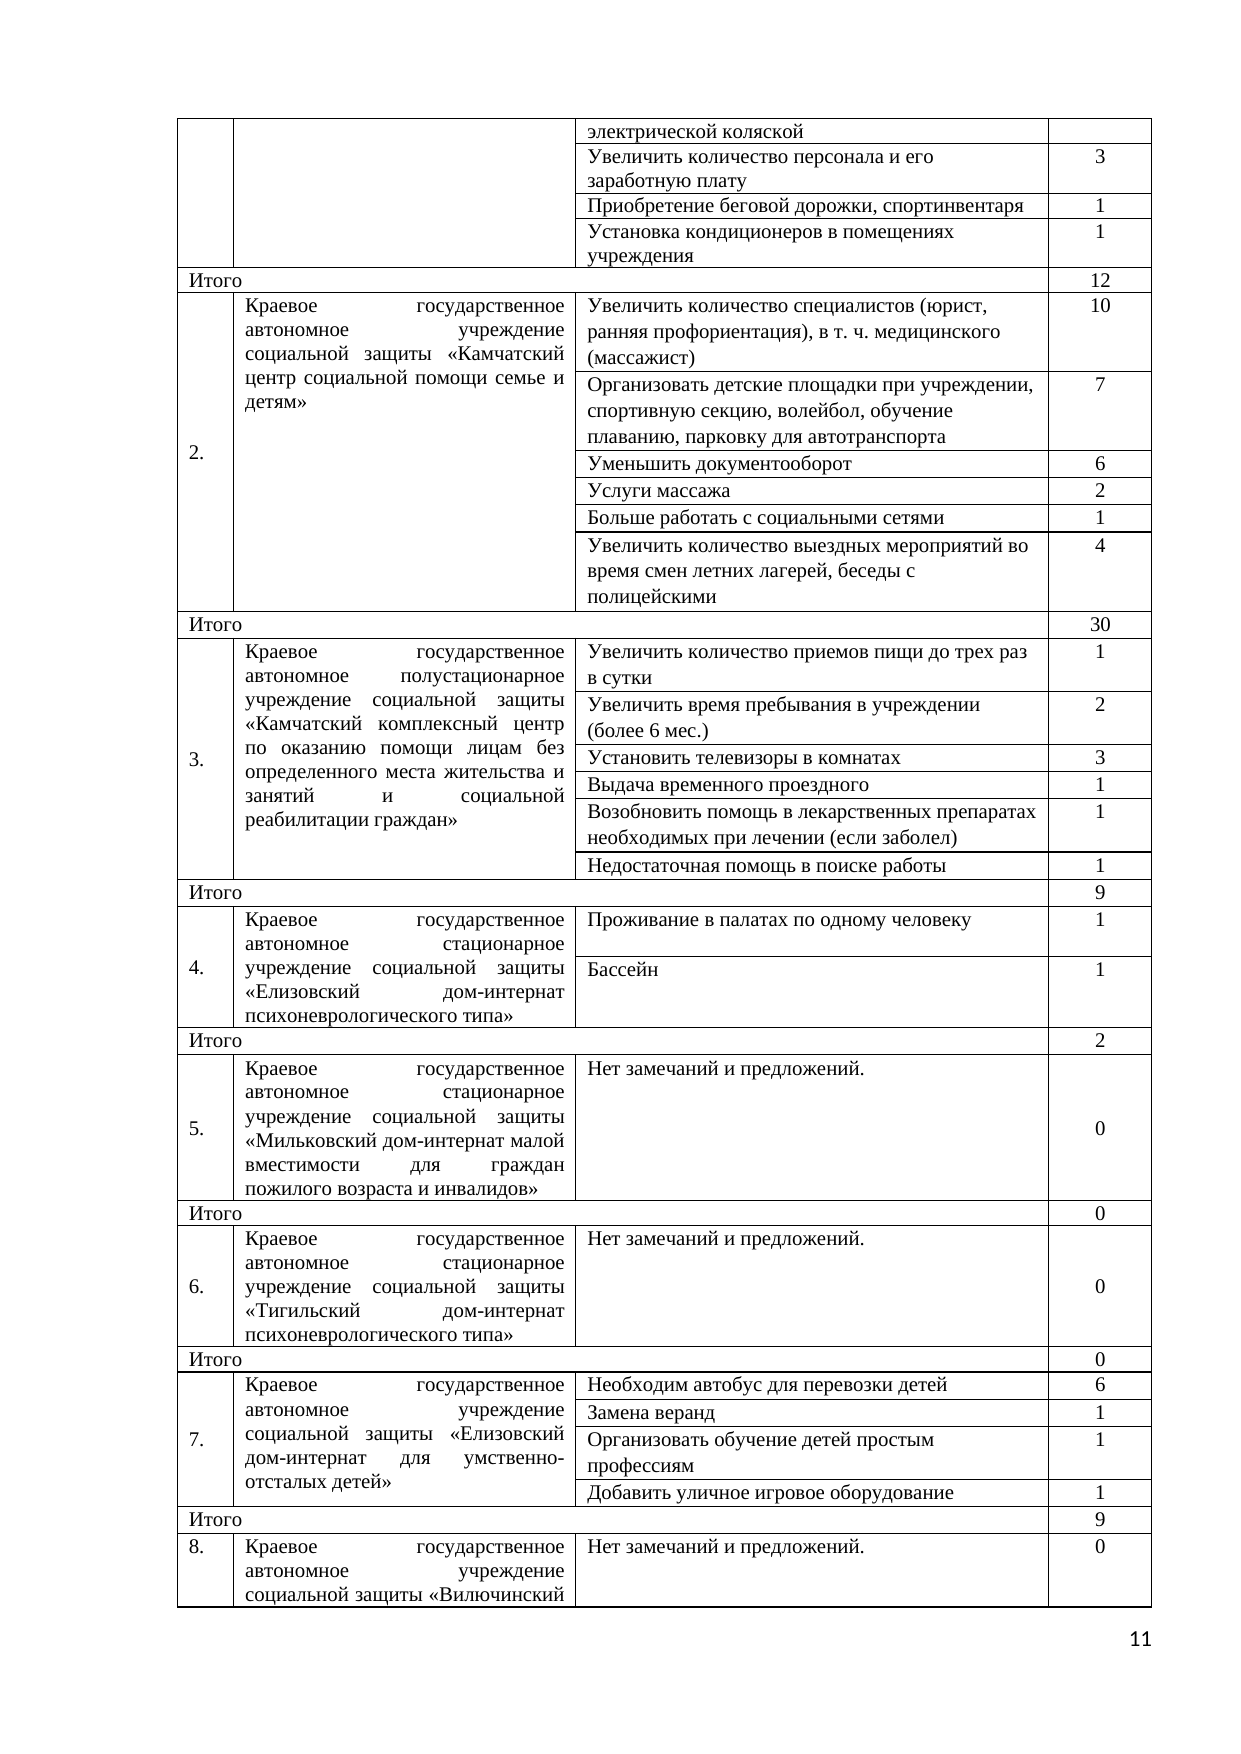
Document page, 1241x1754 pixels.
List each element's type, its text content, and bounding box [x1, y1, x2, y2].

table_cell 2 [1049, 1028, 1151, 1054]
table_cell 0 [1049, 1055, 1151, 1200]
table_cell Итого [178, 612, 1048, 638]
table_cell 7. [178, 1373, 233, 1506]
table_cell Услуги массажа [576, 478, 1048, 504]
table_cell Увеличить количество выездных мероприятий во время смен летних лагерей, беседы с полицейскими [576, 533, 1048, 611]
table_cell 0 [1049, 1347, 1151, 1371]
table_cell Возобновить помощь в лекарственных препаратах необходимых при лечении (если заболел) [576, 799, 1048, 851]
table_cell 4 [1049, 533, 1151, 611]
table_cell 2 [1049, 692, 1151, 744]
table_cell Краевое государственное автономное стационарное учреждение социальной защиты «Мильковский дом-интернат малой вместимости для граждан пожилого возраста и инвалидов» [234, 1055, 575, 1200]
table_cell 12 [1049, 268, 1151, 292]
table_cell 6 [1049, 1373, 1151, 1398]
table_cell Установка кондиционеров в помещениях учреждения [576, 219, 1048, 267]
table_cell 6 [1049, 451, 1151, 477]
table_cell Замена веранд [576, 1400, 1048, 1426]
table_cell 2. [178, 293, 233, 611]
table_cell 9 [1049, 880, 1151, 906]
table_cell 1 [1049, 219, 1151, 267]
table_cell 1 [1049, 957, 1151, 1027]
table_cell 4. [178, 907, 233, 1027]
table_cell 5. [178, 1055, 233, 1200]
table_cell 0 [1049, 1201, 1151, 1225]
table_cell 1 [1049, 772, 1151, 798]
table_cell 1 [1049, 1400, 1151, 1426]
table_cell Необходим автобус для перевозки детей [576, 1373, 1048, 1398]
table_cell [576, 119, 1048, 143]
table_cell Недостаточная помощь в поиске работы [576, 853, 1048, 879]
table_cell 10 [1049, 293, 1151, 371]
table_cell 1 [1049, 505, 1151, 531]
table_cell 1 [1049, 799, 1151, 851]
table_cell 2 [1049, 478, 1151, 504]
table_cell Итого [178, 268, 1048, 292]
table_cell Увеличить количество специалистов (юрист, ранняя профориентация), в т. ч. медицинского (массажист) [576, 293, 1048, 371]
table_cell Итого [178, 1347, 1048, 1371]
table_cell 3 [1049, 745, 1151, 771]
table_cell Краевое государственное автономное учреждение социальной защиты «Елизовский дом-интернат для умственно-отсталых детей» [234, 1373, 575, 1506]
table_cell 3. [178, 639, 233, 879]
table_cell Больше работать с социальными сетями [576, 505, 1048, 531]
table_cell Проживание в палатах по одному человеку [576, 907, 1048, 956]
table_cell 1 [1049, 639, 1151, 691]
table_cell Увеличить количество приемов пищи до трех раз в сутки [576, 639, 1048, 691]
table_cell 8. [178, 1534, 233, 1606]
table_cell 1 [1049, 853, 1151, 879]
table_cell Установить телевизоры в комнатах [576, 745, 1048, 771]
table_cell 6. [178, 1226, 233, 1346]
table_cell 30 [1049, 612, 1151, 638]
table_cell 1 [1049, 194, 1151, 217]
table_cell 1 [1049, 907, 1151, 956]
table_cell Краевое государственное автономное учреждение социальной защиты «Камчатский центр социальной помощи семье и детям» [234, 293, 575, 611]
table_cell 1 [1049, 1480, 1151, 1506]
table_cell Краевое государственное автономное полустационарное учреждение социальной защиты «Камчатский комплексный центр по оказанию помощи лицам без определенного места жительства и занятий и социальной реабилитации граждан» [234, 639, 575, 879]
table_cell Нет замечаний и предложений. [576, 1055, 1048, 1200]
table_cell Увеличить время пребывания в учреждении (более 6 мес.) [576, 692, 1048, 744]
table_cell Итого [178, 1201, 1048, 1225]
table_cell Итого [178, 880, 1048, 906]
table_cell Краевое государственное автономное стационарное учреждение социальной защиты «Елизовский дом-интернат психоневрологического типа» [234, 907, 575, 1027]
table_cell Организовать детские площадки при учреждении, спортивную секцию, волейбол, обучение плаванию, парковку для автотранспорта [576, 372, 1048, 450]
table_cell Увеличить количество персонала и его заработную плату [576, 144, 1048, 192]
table_cell Уменьшить документооборот [576, 451, 1048, 477]
table_cell Бассейн [576, 957, 1048, 1027]
table_cell Краевое государственное автономное стационарное учреждение социальной защиты «Тигильский дом-интернат психоневрологического типа» [234, 1226, 575, 1346]
table_cell 9 [1049, 1507, 1151, 1533]
table_cell Итого [178, 1028, 1048, 1054]
table_cell Добавить уличное игровое оборудование [576, 1480, 1048, 1506]
table_cell Нет замечаний и предложений. [576, 1226, 1048, 1346]
table_cell 7 [1049, 372, 1151, 450]
table_cell 3 [1049, 144, 1151, 192]
table_cell 0 [1049, 1534, 1151, 1606]
table_cell 1 [1049, 1427, 1151, 1479]
table_cell Приобретение беговой дорожки, спортинвентаря [576, 194, 1048, 217]
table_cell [234, 1534, 575, 1606]
table_cell 3 [1049, 119, 1151, 143]
table_cell Итого [178, 1507, 1048, 1533]
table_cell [576, 1534, 1048, 1606]
table_cell Выдача временного проездного [576, 772, 1048, 798]
table_cell Организовать обучение детей простым профессиям [576, 1427, 1048, 1479]
table_cell 0 [1049, 1226, 1151, 1346]
